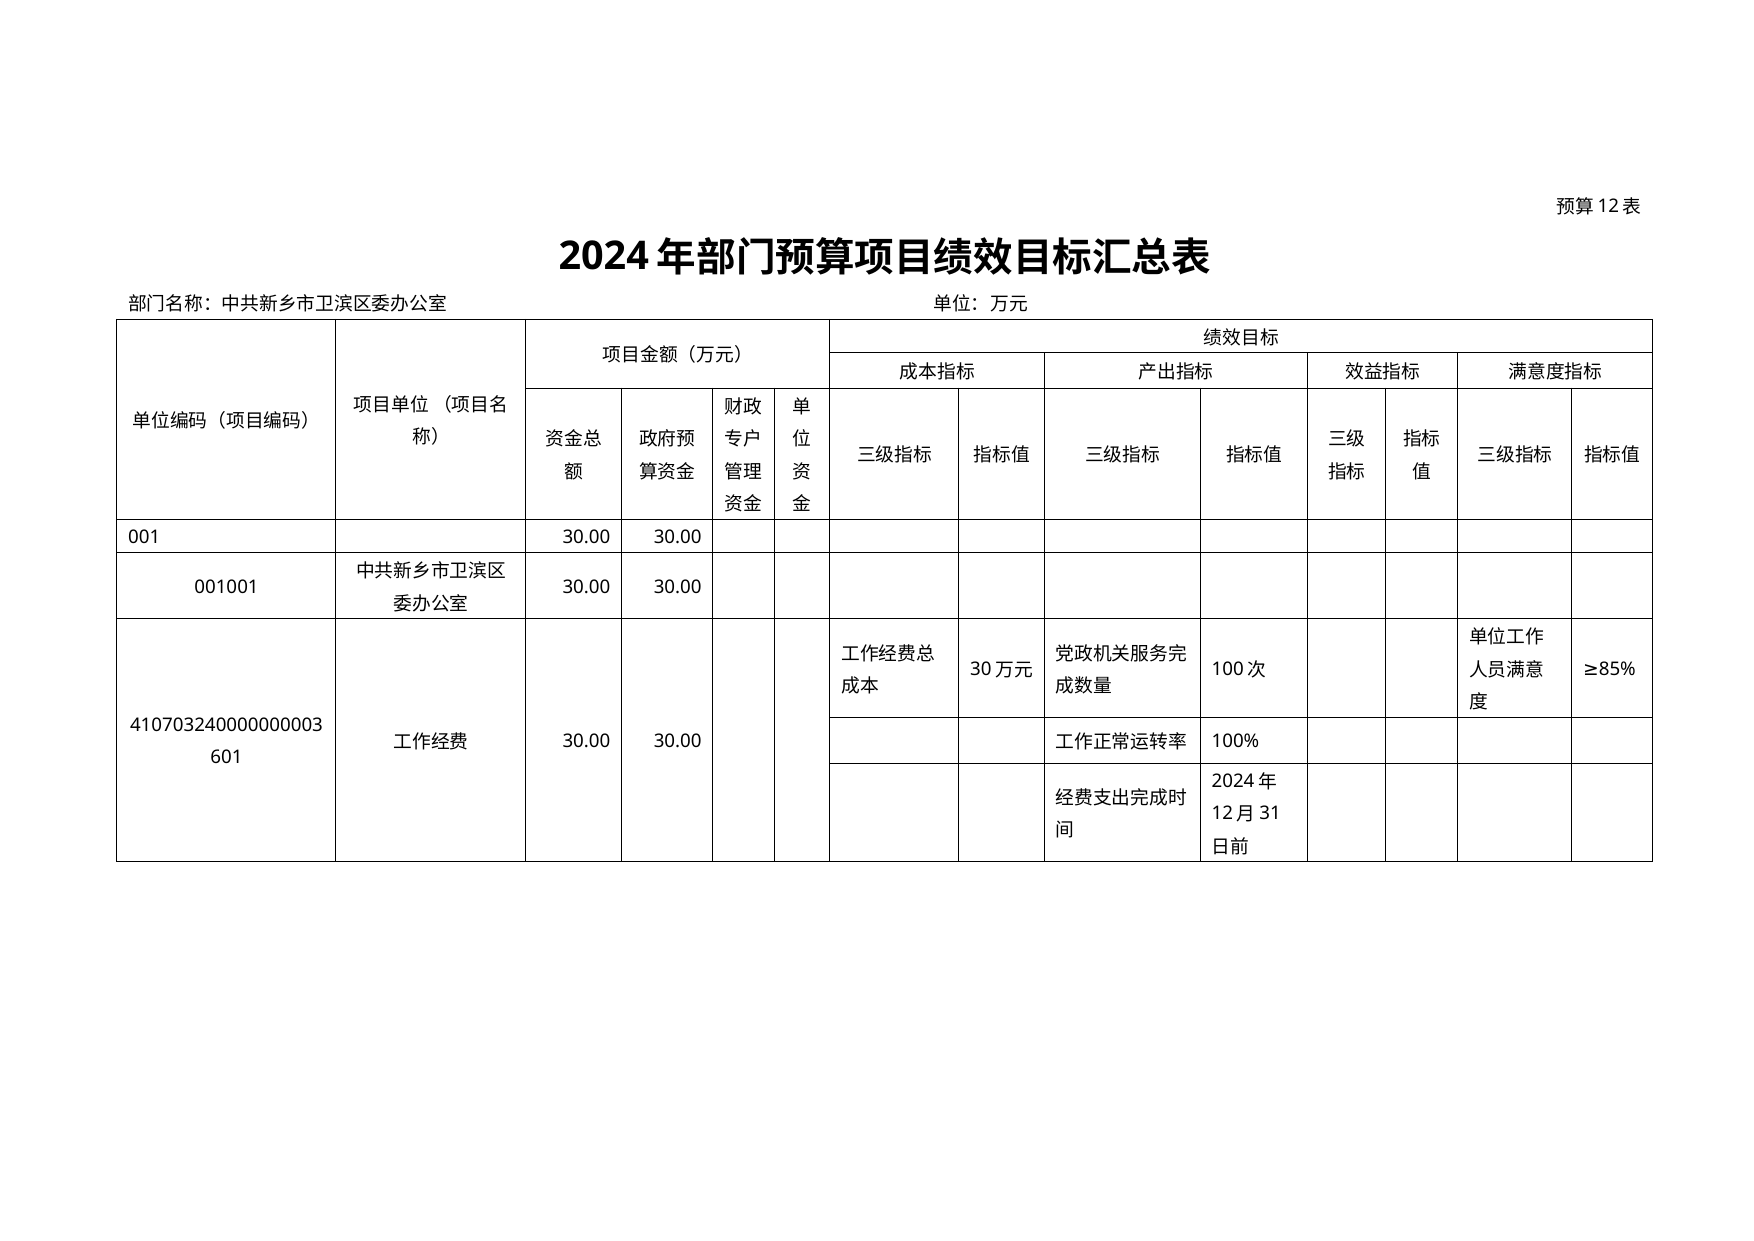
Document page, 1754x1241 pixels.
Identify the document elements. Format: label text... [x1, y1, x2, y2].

table_cell 30.00 [526, 553, 621, 618]
table_cell [1386, 520, 1457, 552]
table_cell [775, 520, 829, 552]
table_cell 001 [117, 520, 335, 552]
table_cell [775, 619, 829, 861]
table_cell [336, 520, 525, 552]
table_cell 30.00 [526, 520, 621, 552]
table_cell [713, 553, 774, 618]
table_cell 党政机关服务完成数量 [1045, 619, 1200, 717]
table_cell 中共新乡市卫滨区委办公室 [336, 553, 525, 618]
table_cell 410703240000000003601 [117, 619, 335, 861]
table_cell [1308, 520, 1385, 552]
table_cell 项目单位 （项目名称） [336, 320, 525, 519]
table_cell [1572, 764, 1652, 861]
table_cell 2024年部门预算项目绩效目标汇总表 [117, 221, 1652, 286]
table_cell 2024年12月31日前 [1201, 764, 1307, 861]
table_cell [1572, 520, 1652, 552]
table_cell [830, 718, 958, 763]
table_cell [830, 764, 958, 861]
table_cell 单位编码（项目编码） [117, 320, 335, 519]
table_cell [959, 553, 1044, 618]
table_cell 效益指标 [1308, 353, 1457, 388]
table_cell 100% [1201, 718, 1307, 763]
table_cell 财政专户管理资金 [713, 389, 774, 519]
table_cell [713, 619, 774, 861]
table_cell 工作经费 [336, 619, 525, 861]
table_cell [1386, 718, 1457, 763]
table_cell [1045, 520, 1200, 552]
table_cell ≥85% [1572, 619, 1652, 717]
table_cell 资金总额 [526, 389, 621, 519]
table_cell 30.00 [622, 619, 712, 861]
table_cell 经费支出完成时间 [1045, 764, 1200, 861]
table_cell 三级指标 [1308, 389, 1385, 519]
table_cell 产出指标 [1045, 353, 1307, 388]
table_cell [1045, 553, 1200, 618]
table_cell 30.00 [622, 553, 712, 618]
table_cell [830, 520, 958, 552]
table_cell [1308, 553, 1385, 618]
table_cell [959, 718, 1044, 763]
table_cell 工作正常运转率 [1045, 718, 1200, 763]
table_cell 项目金额（万元） [526, 320, 829, 388]
table_cell 政府预算资金 [622, 389, 712, 519]
table_cell [775, 553, 829, 618]
table_header 预算12表 [117, 189, 1652, 221]
table_cell 部门名称：中共新乡市卫滨区委办公室 单位：万元 [117, 286, 1652, 319]
table_cell [1386, 764, 1457, 861]
table_cell 单位资金 [775, 389, 829, 519]
table_cell [1458, 553, 1571, 618]
table_cell 满意度指标 [1458, 353, 1652, 388]
table_cell [830, 553, 958, 618]
table_cell [1458, 520, 1571, 552]
table_cell 三级指标 [1045, 389, 1200, 519]
table_cell 指标值 [1201, 389, 1307, 519]
table_cell [1308, 764, 1385, 861]
table_cell 绩效目标 [830, 320, 1652, 352]
table_cell 指标值 [1572, 389, 1652, 519]
table_cell [1458, 718, 1571, 763]
table_cell 三级指标 [830, 389, 958, 519]
table_cell [1386, 553, 1457, 618]
table_cell [959, 520, 1044, 552]
table_cell [1308, 619, 1385, 717]
table_cell [1572, 718, 1652, 763]
table_cell 001001 [117, 553, 335, 618]
table_cell [1201, 553, 1307, 618]
table_cell [1308, 718, 1385, 763]
table_cell 工作经费总成本 [830, 619, 958, 717]
table_cell 指标值 [959, 389, 1044, 519]
table_cell 30.00 [526, 619, 621, 861]
table_cell 成本指标 [830, 353, 1044, 388]
table_cell 指标值 [1386, 389, 1457, 519]
table_cell 三级指标 [1458, 389, 1571, 519]
table_cell [713, 520, 774, 552]
table_cell [1201, 520, 1307, 552]
table_cell [959, 764, 1044, 861]
table_cell [1458, 764, 1571, 861]
table_cell 100次 [1201, 619, 1307, 717]
table_cell 30万元 [959, 619, 1044, 717]
table_cell 30.00 [622, 520, 712, 552]
table_cell 单位工作人员满意度 [1458, 619, 1571, 717]
table_cell [1572, 553, 1652, 618]
table_cell [1386, 619, 1457, 717]
